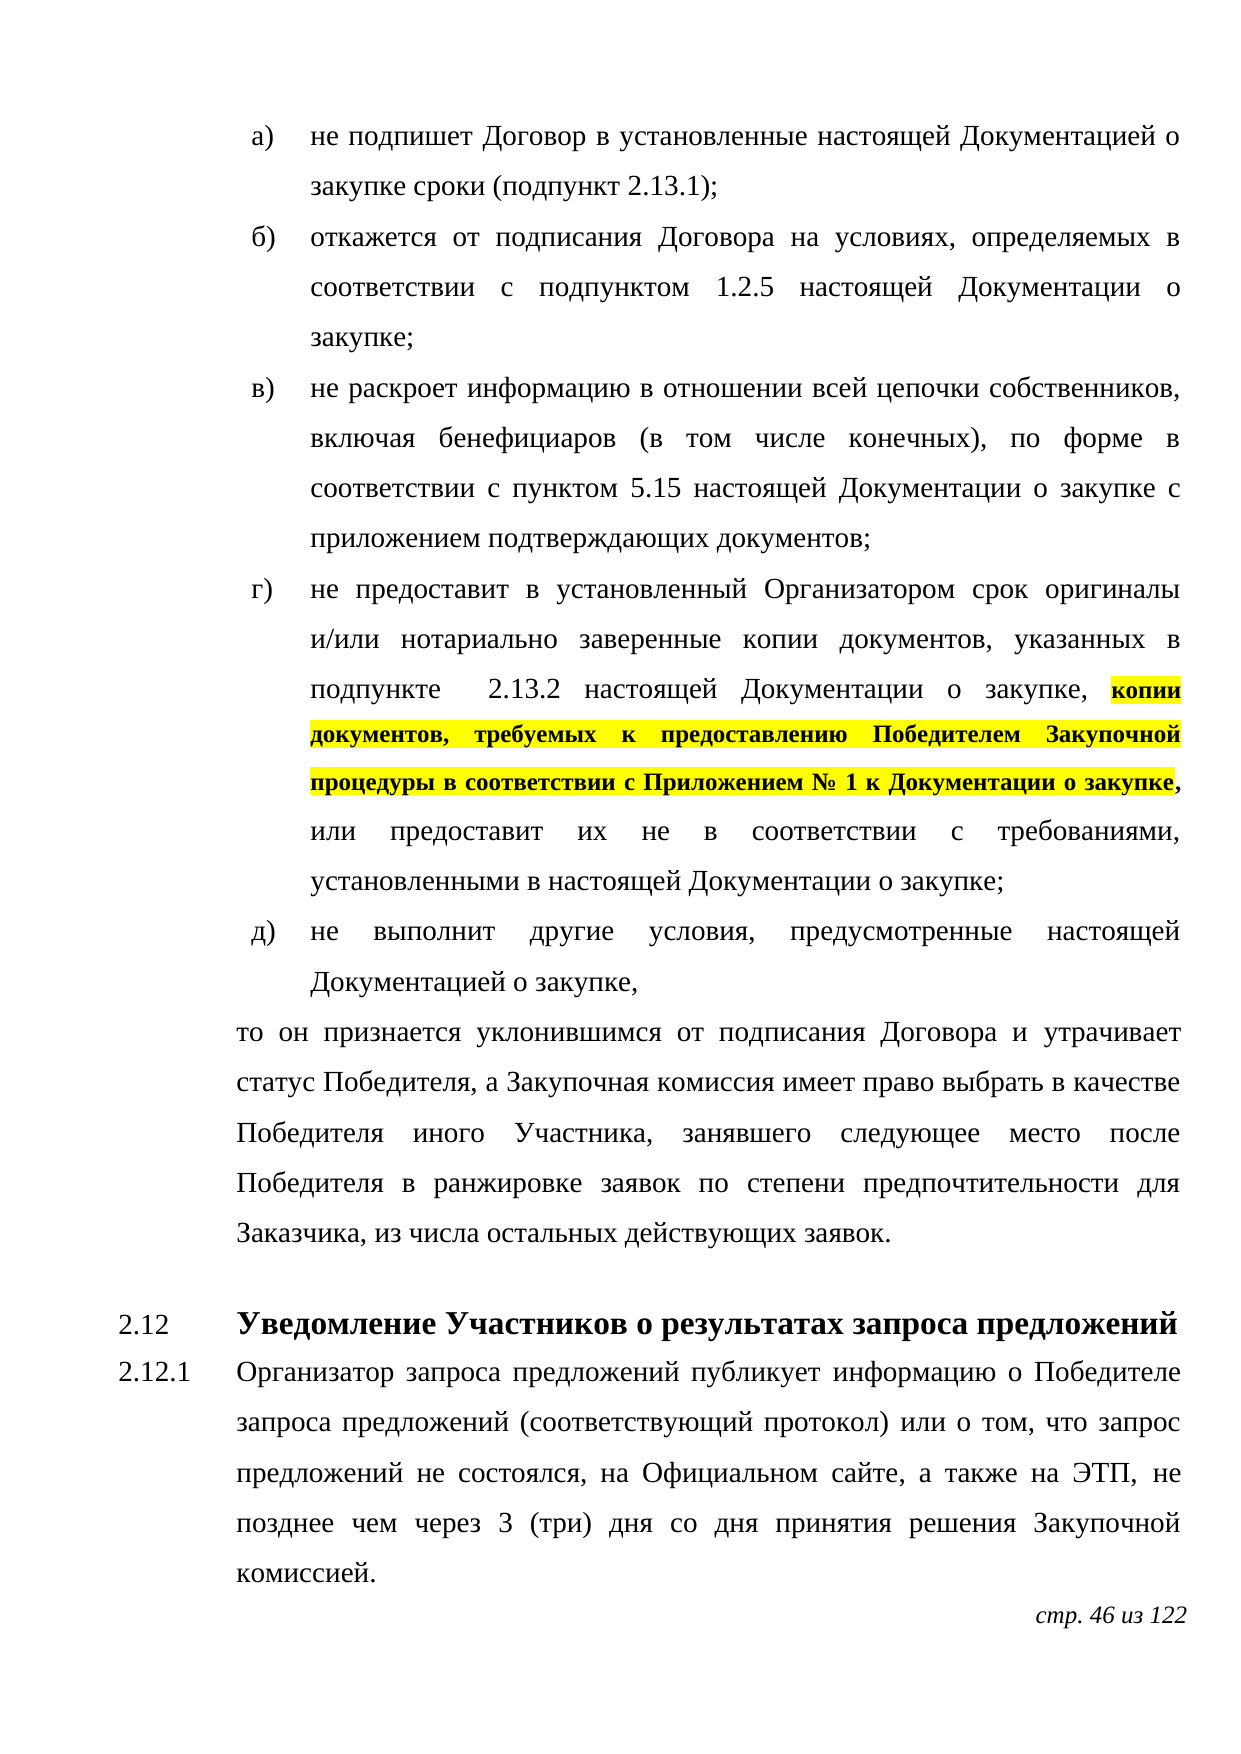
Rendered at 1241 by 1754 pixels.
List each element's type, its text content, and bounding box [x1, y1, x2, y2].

text откажется от подписания Договора на условиях, определяемых в соответствии с подпунктом 1.2.5 настоящей Документации о закупке; [251, 219, 1181, 353]
text то он признается уклонившимся от подписания Договора и утрачивает статус Победителя, а Закупочная комиссия имеет право выбрать в качестве Победителя иного Участника, занявшего следующее место после Победителя в ранжировке заявок по степени предпочтительности для Заказчика, из числа остальных действующих заявок. [236, 1014, 1181, 1249]
subtitle Уведомление Участников о результатах запроса предложений [118, 1303, 1181, 1342]
text не предоставит в установленный Организатором срок оригиналы и/или нотариально заверенные копии документов, указанных в подпункте 2.13.2 настоящей Документации о закупке, копии документов, требуемых к предоставлению Победителем Закупочной процедуры в соответствии с Приложением № 1 к Документации о закупке, или предоставит их не в соответствии с требованиями, установленными в настоящей Документации о закупке; [251, 571, 1181, 897]
text не раскроет информацию в отношении всей цепочки собственников, включая бенефициаров (в том числе конечных), по форме в соответствии с пунктом 5.15 настоящей Документации о закупке с приложением подтверждающих документов; [251, 370, 1181, 554]
list Организатор запроса предложений публикует информацию о Победителе запроса предложений (соответствующий протокол) или о том, что запрос предложений не состоялся, на Официальном сайте, а также на ЭТП, не позднее чем через 3 (три) дня со дня принятия решения Закупочной комиссией. [118, 1354, 1181, 1589]
text не выполнит другие условия, предусмотренные настоящей Документацией о закупке, [251, 913, 1181, 997]
text не подпишет Договор в установленные настоящей Документацией о закупке сроки (подпункт 2.13.1); [251, 118, 1181, 202]
